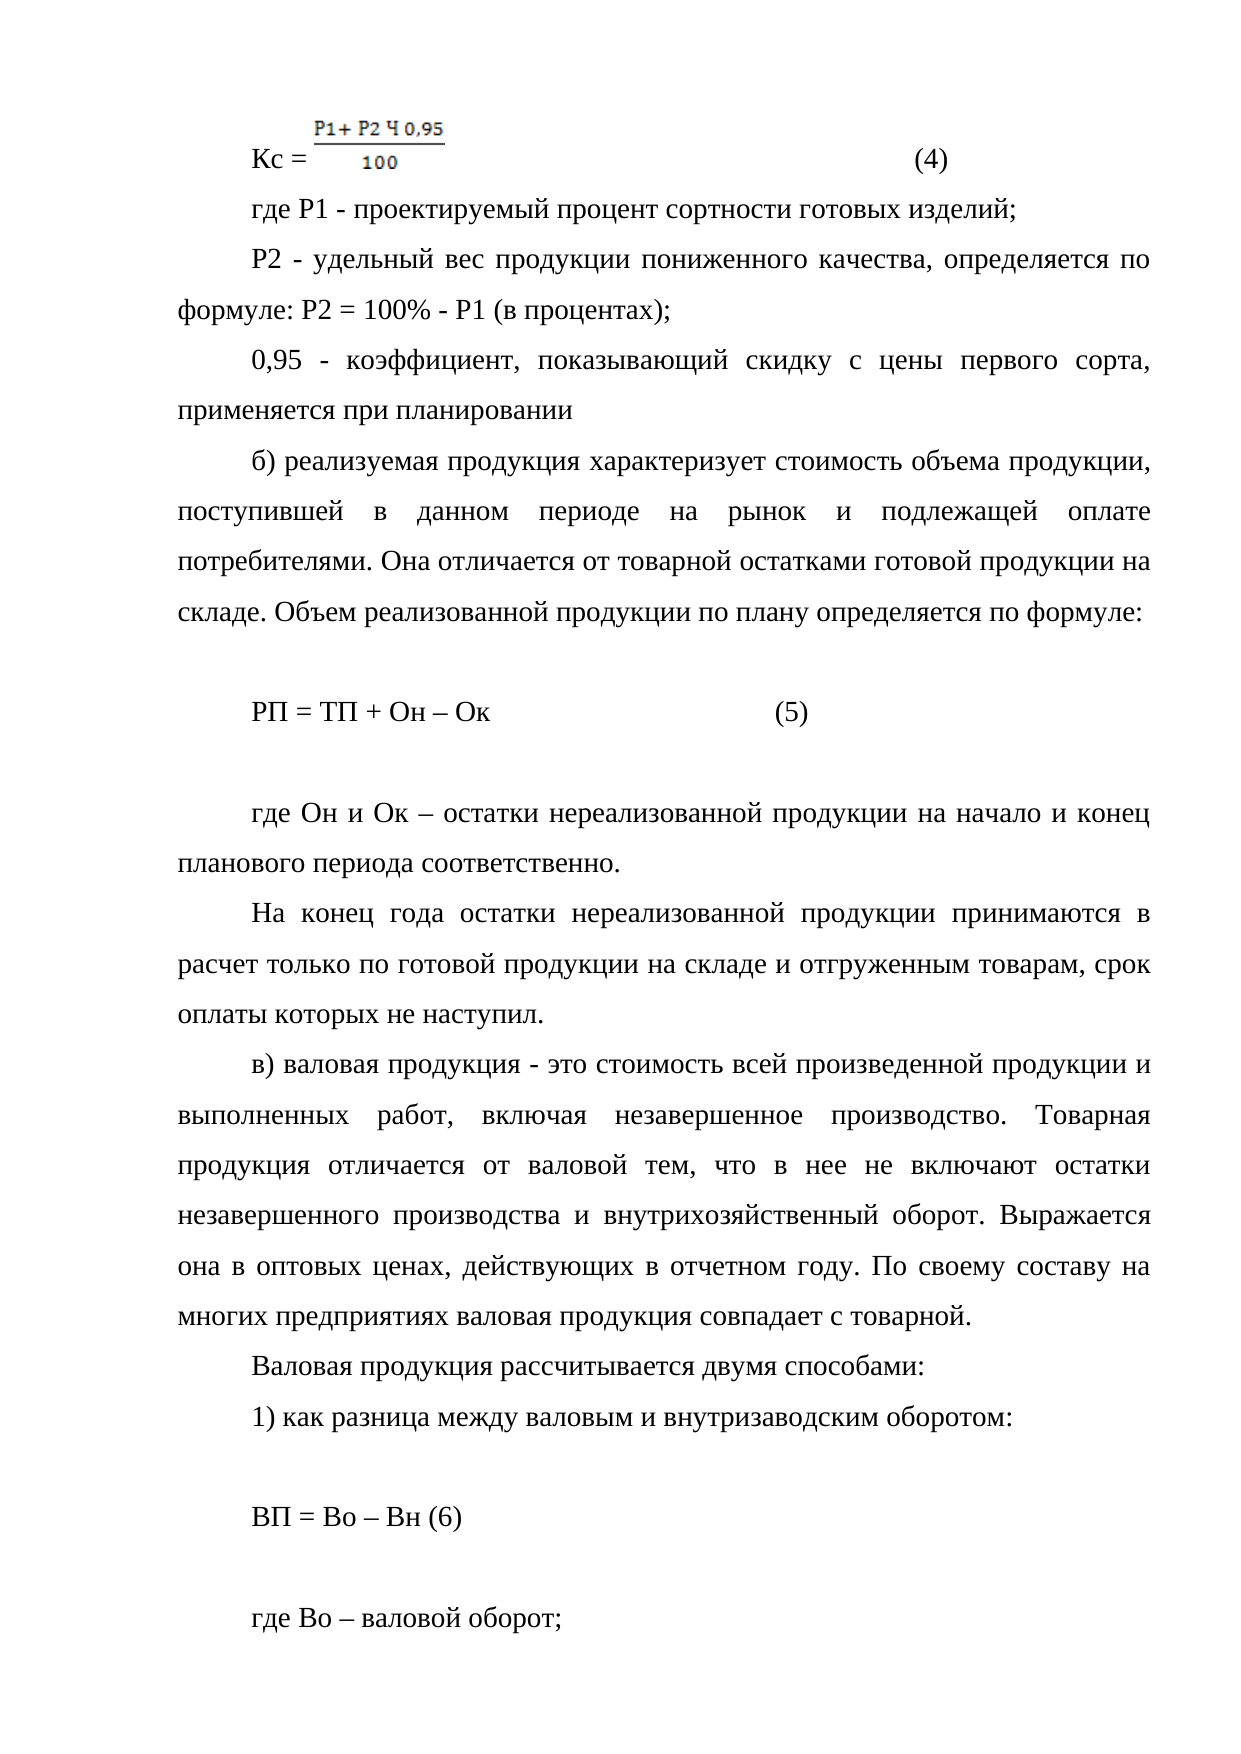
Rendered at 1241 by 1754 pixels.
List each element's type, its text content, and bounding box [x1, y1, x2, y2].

text б) реализуемая продукция характеризует стоимость объема продукции, поступившей в данном периоде на рынок и подлежащей оплате потребителями. Она отличается от товарной остатками готовой продукции на складе. Объем реализованной продукции по плану определяется по формуле: [177, 443, 1152, 627]
text в) валовая продукция - это стоимость всей произведенной продукции и выполненных работ, включая незавершенное производство. Товарная продукция отличается от валовой тем, что в нее не включают остатки незавершенного производства и внутрихозяйственный оборот. Выражается она в оптовых ценах, действующих в отчетном году. По своему составу на многих предприятиях валовая продукция совпадает с товарной. [177, 1047, 1152, 1332]
text Валовая продукция рассчитывается двумя способами: [177, 1348, 1152, 1382]
text ВП = Во – Вн (6) [177, 1499, 1152, 1533]
text где Р1 - проектируемый процент сортности готовых изделий; [177, 191, 1152, 225]
text где Он и Ок – остатки нереализованной продукции на начало и конец планового периода соответственно. [177, 795, 1152, 879]
picture [314, 118, 445, 169]
text где Во – валовой оборот; [177, 1600, 1152, 1633]
text РП = ТП + Он – Ок (5) [177, 694, 1152, 728]
text 1) как разница между валовым и внутризаводским оборотом: [177, 1399, 1152, 1432]
text Р2 - удельный вес продукции пониженного качества, определяется по формуле: Р2 = 100% - Р1 (в процентах); [177, 242, 1152, 325]
text 0,95 - коэффициент, показывающий скидку с цены первого сорта, применяется при планировании [177, 342, 1152, 426]
text На конец года остатки нереализованной продукции принимаются в расчет только по готовой продукции на складе и отгруженным товарам, срок оплаты которых не наступил. [177, 896, 1152, 1030]
text Кс = (4) [177, 118, 1152, 174]
